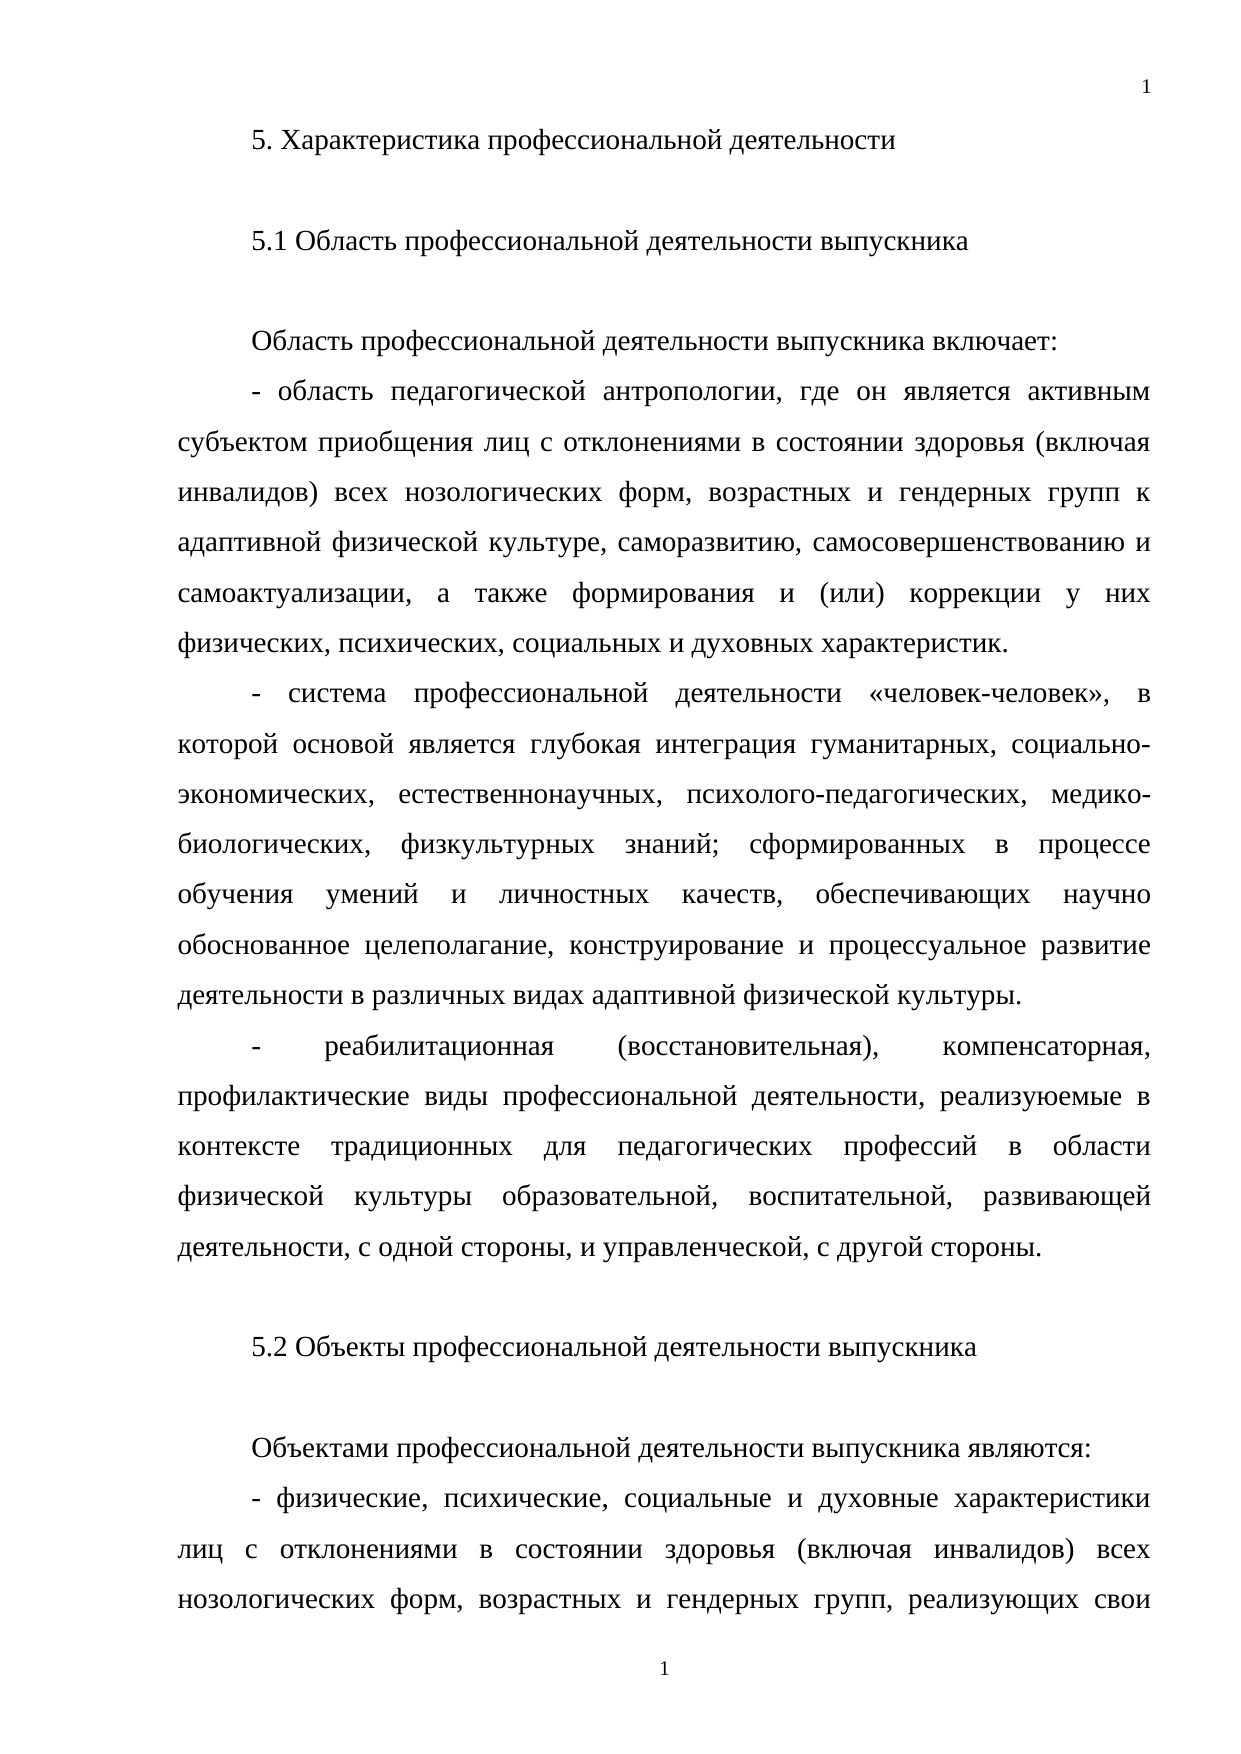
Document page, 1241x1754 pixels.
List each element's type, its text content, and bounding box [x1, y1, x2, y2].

text 5. Характеристика профессиональной деятельности [177, 122, 1152, 156]
text Область профессиональной деятельности выпускника включает: [177, 323, 1152, 357]
text - реабилитационная (восстановительная), компенсаторная, профилактические виды профессиональной деятельности, реализуюемые в контексте традиционных для педагогических профессий в области физической культуры образовательной, воспитательной, развивающей деятельности, с одной стороны, и управленческой, с другой стороны. [177, 1028, 1152, 1262]
text - область педагогической антропологии, где он является активным субъектом приобщения лиц с отклонениями в состоянии здоровья (включая инвалидов) всех нозологических форм, возрастных и гендерных групп к адаптивной физической культуре, саморазвитию, самосовершенствованию и самоактуализации, а также формирования и (или) коррекции у них физических, психических, социальных и духовных характеристик. [177, 373, 1152, 659]
text 5.2 Объекты профессиональной деятельности выпускника [177, 1329, 1152, 1363]
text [177, 1480, 1152, 1614]
text 5.1 Область профессиональной деятельности выпускника [177, 223, 1152, 256]
text Объектами профессиональной деятельности выпускника являются: [177, 1430, 1152, 1464]
text - система профессиональной деятельности «человек-человек», в которой основой является глубокая интеграция гуманитарных, социально-экономических, естественнонаучных, психолого-педагогических, медико-биологических, физкультурных знаний; сформированных в процессе обучения умений и личностных качеств, обеспечивающих научно обоснованное целеполагание, конструирование и процессуальное развитие деятельности в различных видах адаптивной физической культуры. [177, 675, 1152, 1011]
